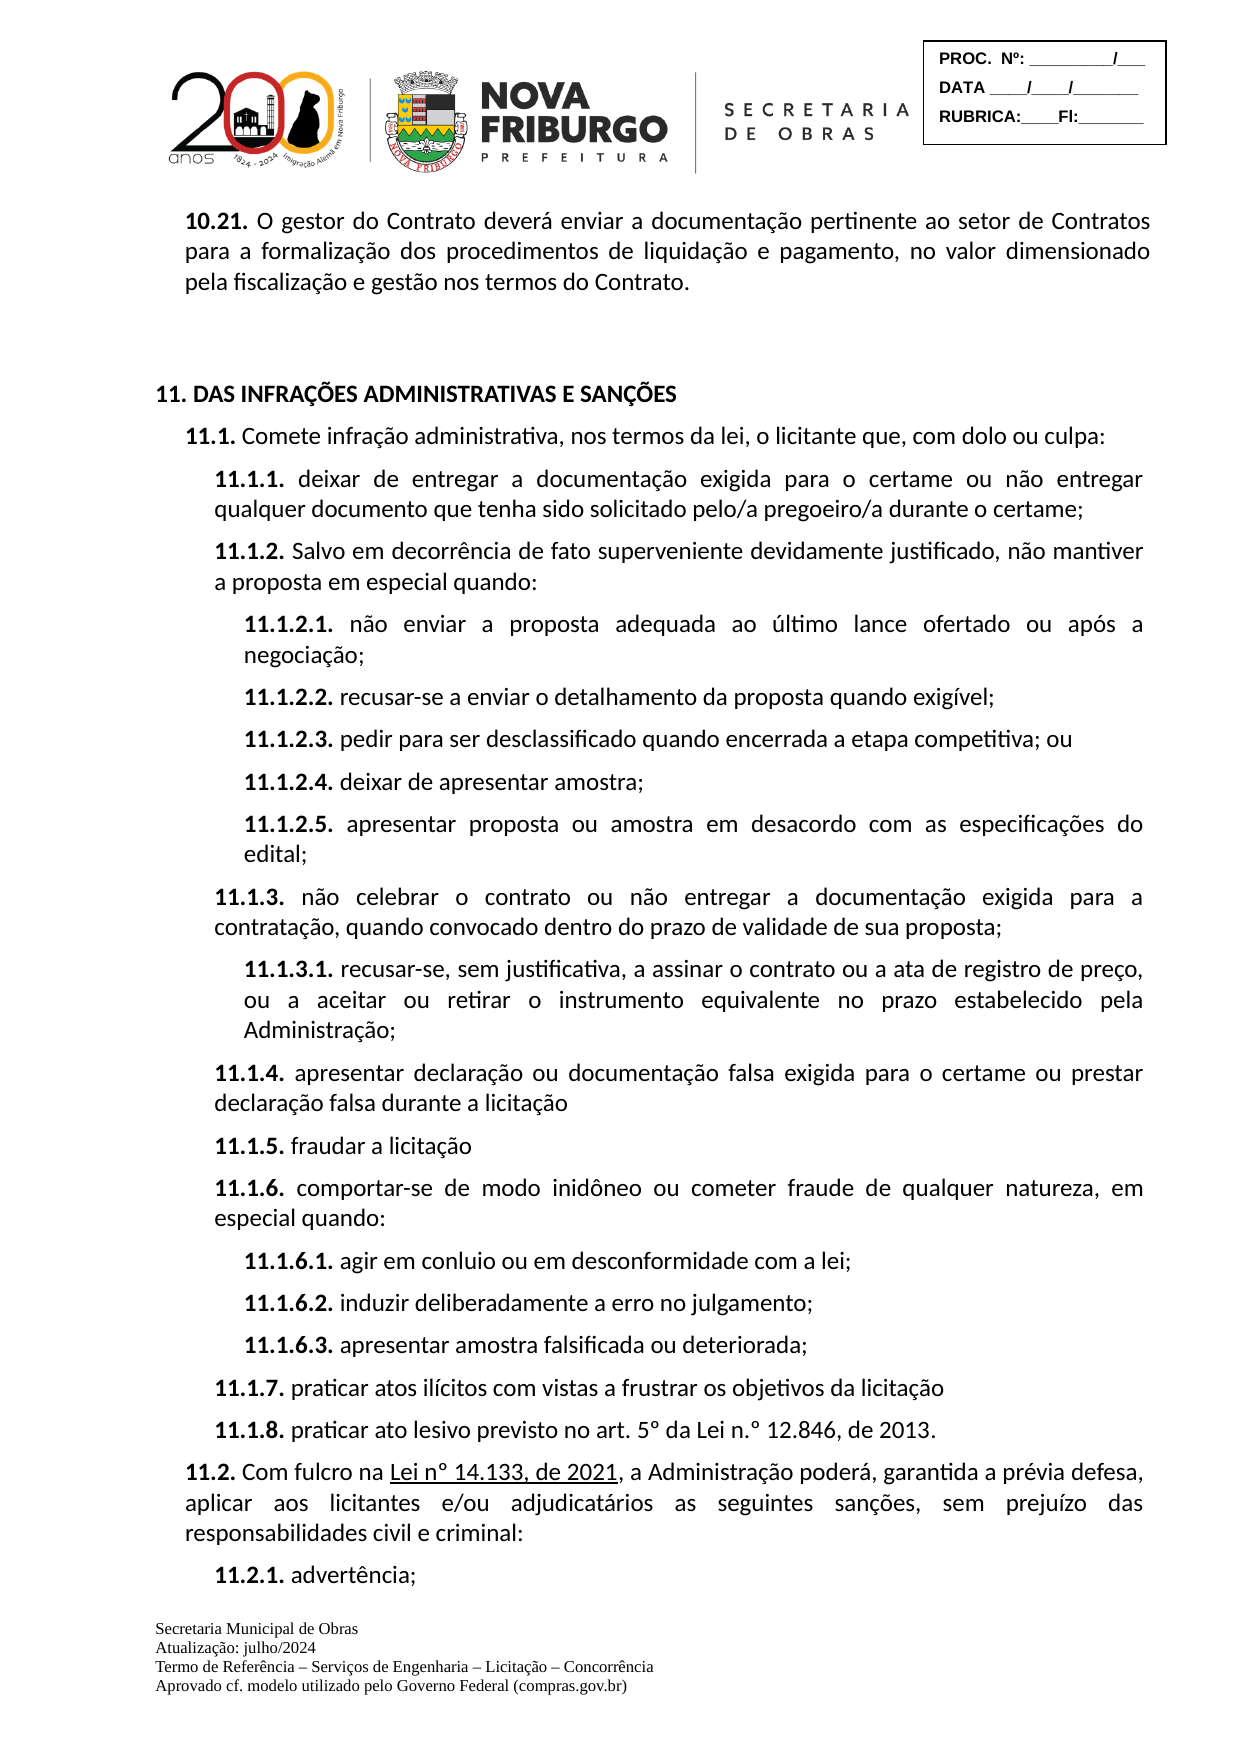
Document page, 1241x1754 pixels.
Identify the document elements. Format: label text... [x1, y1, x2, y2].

text 11.1.5. fraudar a licitação [214, 1130, 1144, 1160]
text 11.1.2.4. deixar de apresentar amostra; [244, 766, 1144, 796]
text 11.1.6.1. agir em conluio ou em desconformidade com a lei; [244, 1245, 1144, 1275]
text 11.1.3. não celebrar o contrato ou não entregar a documentação exigida para a contratação, quando convocado dentro do prazo de validade de sua proposta; [214, 881, 1144, 942]
text 11.1.4. apresentar declaração ou documentação falsa exigida para o certame ou prestar declaração falsa durante a licitação [214, 1057, 1144, 1118]
text 11.1.8. praticar ato lesivo previsto no art. 5º da Lei n.º 12.846, de 2013. [214, 1414, 1144, 1444]
text 11.1.2.5. apresentar proposta ou amostra em desacordo com as especificações do edital; [244, 808, 1144, 869]
picture [155, 59, 377, 176]
text 11.1.3.1. recusar-se, sem justificativa, a assinar o contrato ou a ata de registro de preço, ou a aceitar ou retirar o instrumento equivalente no prazo estabelecido pela Administração; [244, 954, 1144, 1045]
text 11.1.1. deixar de entregar a documentação exigida para o certame ou não entregar qualquer documento que tenha sido solicitado pelo/a pregoeiro/a durante o certame; [214, 463, 1144, 524]
text 11.1.7. praticar atos ilícitos com vistas a frustrar os objetivos da licitação [214, 1372, 1144, 1402]
text 10.21. O gestor do Contrato deverá enviar a documentação pertinente ao setor de Contratos para a formalização dos procedimentos de liquidação e pagamento, no valor dimensionado pela fiscalização e gestão nos termos do Contrato. [184, 205, 1152, 296]
text 11.1.2.3. pedir para ser desclassificado quando encerrada a etapa competitiva; ou [244, 723, 1144, 754]
text 11.1.2. Salvo em decorrência de fato superveniente devidamente justificado, não mantiver a proposta em especial quando: [214, 536, 1144, 597]
text 11.1.6.2. induzir deliberadamente a erro no julgamento; [244, 1287, 1144, 1318]
picture [382, 68, 913, 177]
text 11. DAS INFRAÇÕES ADMINISTRATIVAS E SANÇÕES [155, 378, 1144, 409]
text 11.1. Comete infração administrativa, nos termos da lei, o licitante que, com dolo ou culpa: [185, 420, 1144, 451]
text 11.1.6. comportar-se de modo inidôneo ou cometer fraude de qualquer natureza, em especial quando: [214, 1172, 1144, 1233]
text 11.2. Com fulcro na Lei nº 14.133, de 2021, a Administração poderá, garantida a prévia defesa, aplicar aos licitantes e/ou adjudicatários as seguintes sanções, sem prejuízo das responsabilidades civil e criminal: [185, 1456, 1144, 1548]
text 11.1.2.1. não enviar a proposta adequada ao último lance ofertado ou após a negociação; [244, 608, 1144, 669]
text 11.2.1. advertência; [214, 1560, 1144, 1590]
text 11.1.2.2. recusar-se a enviar o detalhamento da proposta quando exigível; [244, 681, 1144, 712]
text 11.1.6.3. apresentar amostra falsificada ou deteriorada; [244, 1329, 1144, 1360]
